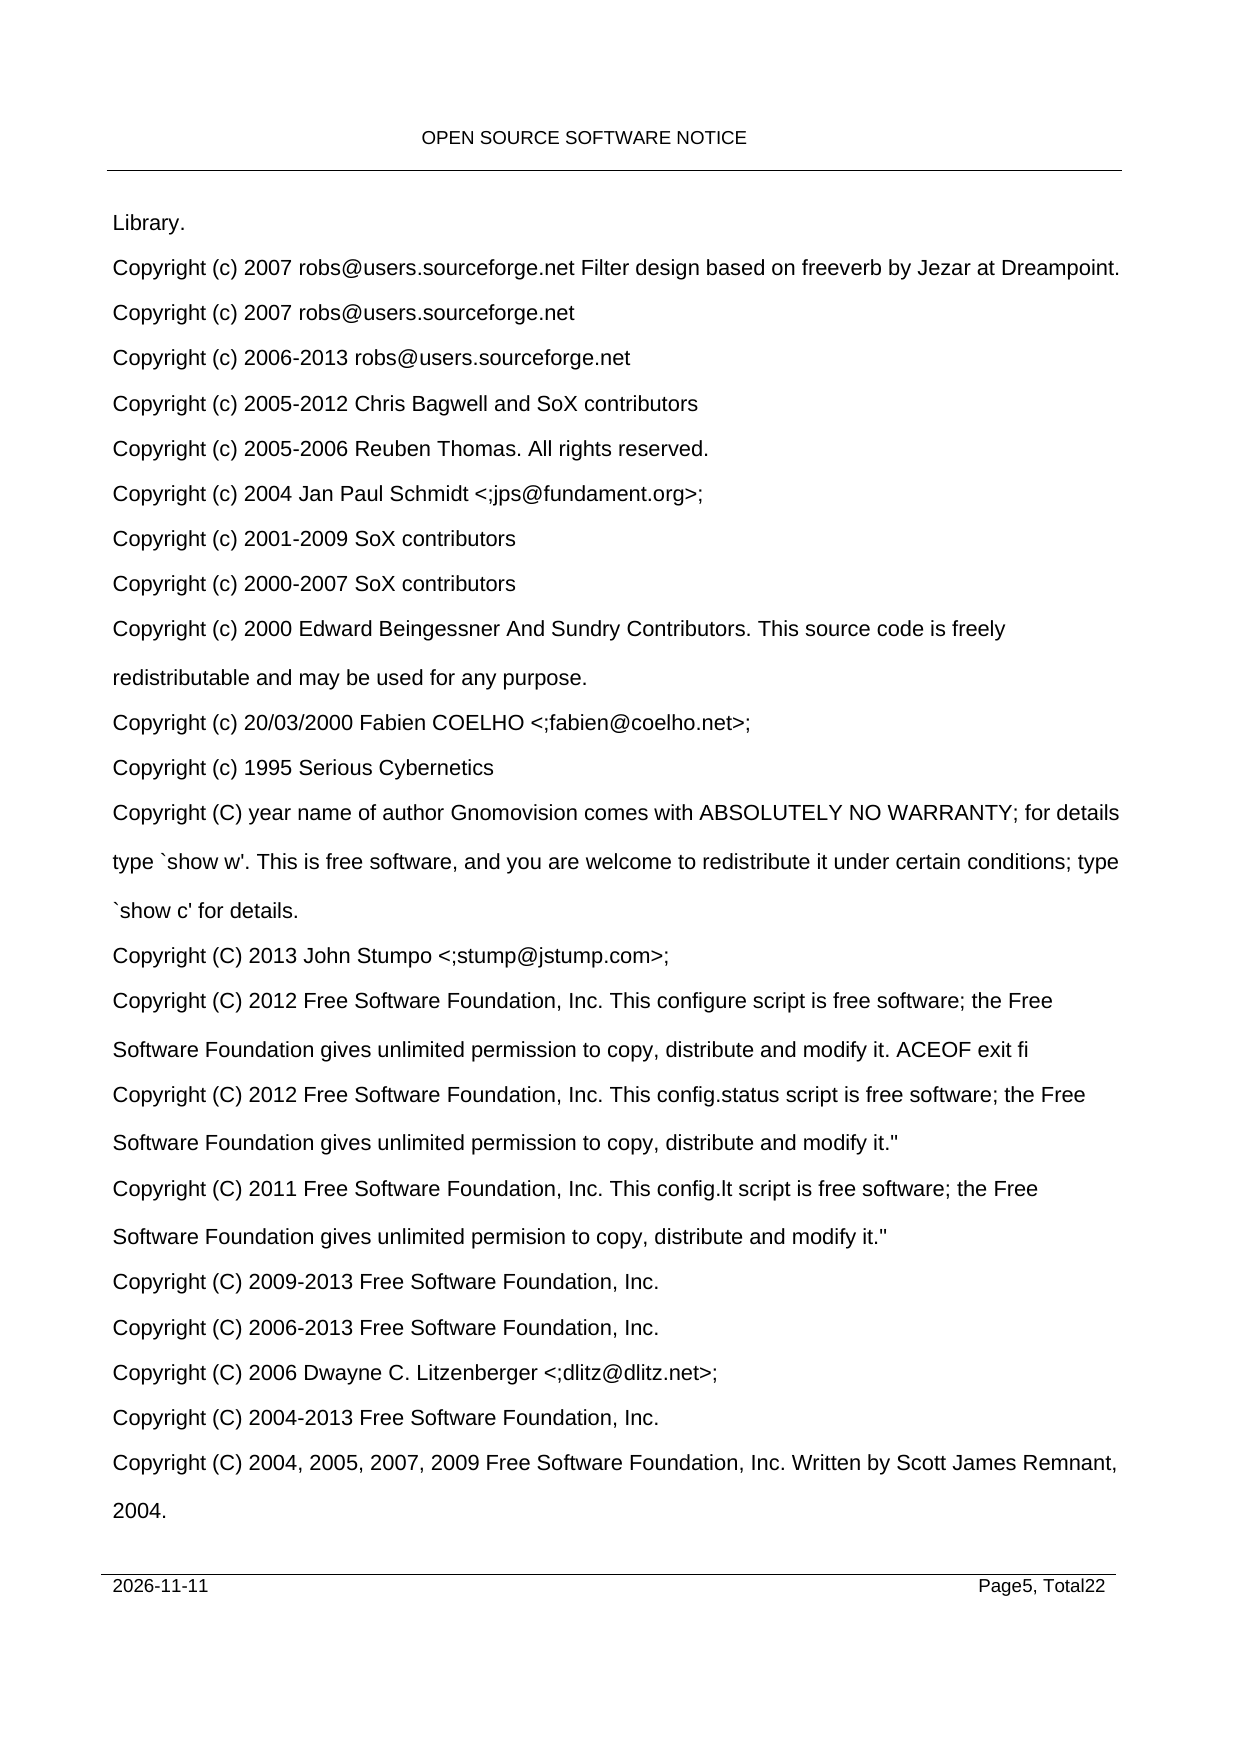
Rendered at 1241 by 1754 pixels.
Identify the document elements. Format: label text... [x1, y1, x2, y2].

text Copyright (C) 2006 Dwayne C. Litzenberger <;dlitz@dlitz.net>; [112, 1356, 1128, 1388]
text Copyright (c) 20/03/2000 Fabien COELHO <;fabien@coelho.net>; [112, 706, 1128, 739]
text Copyright (c) 2000 Edward Beingessner And Sundry Contributors. This source code is freely redistributable and may be used for any purpose. [112, 612, 1128, 693]
text Copyright (c) 1995 Serious Cybernetics [112, 751, 1128, 784]
text Copyright (c) 2005-2012 Chris Bagwell and SoX contributors [112, 387, 1128, 419]
text Copyright (C) year name of author Gnomovision comes with ABSOLUTELY NO WARRANTY; for details type `show w'. This is free software, and you are welcome to redistribute it under certain conditions; type `show c' for details. [112, 796, 1128, 926]
text Copyright (C) 2009-2013 Free Software Foundation, Inc. [112, 1266, 1128, 1298]
text Copyright (C) 2012 Free Software Foundation, Inc. This config.status script is free software; the Free Software Foundation gives unlimited permission to copy, distribute and modify it." [112, 1078, 1128, 1159]
text Copyright (c) 2001-2009 SoX contributors [112, 522, 1128, 554]
text Copyright (c) 2005-2006 Reuben Thomas. All rights reserved. [112, 432, 1128, 464]
text Copyright (c) 2000-2007 SoX contributors [112, 567, 1128, 600]
text Copyright (c) 2007 robs@users.sourceforge.net [112, 297, 1128, 329]
text Copyright (C) 2004-2013 Free Software Foundation, Inc. [112, 1401, 1128, 1433]
text Copyright (c) 2007 robs@users.sourceforge.net Filter design based on freeverb by Jezar at Dreampoint. [112, 251, 1128, 284]
text Copyright (C) 2006-2013 Free Software Foundation, Inc. [112, 1311, 1128, 1343]
text Copyright (c) 2004 Jan Paul Schmidt <;jps@fundament.org>; [112, 477, 1128, 509]
text Copyright (C) 2013 John Stumpo <;stump@jstump.com>; [112, 939, 1128, 971]
text Copyright (C) 2004, 2005, 2007, 2009 Free Software Foundation, Inc. Written by Scott James Remnant, 2004. [112, 1446, 1128, 1527]
text Copyright (C) 2012 Free Software Foundation, Inc. This configure script is free software; the Free Software Foundation gives unlimited permission to copy, distribute and modify it. ACEOF exit fi [112, 984, 1128, 1065]
text Copyright (c) 2006-2013 robs@users.sourceforge.net [112, 342, 1128, 374]
text Copyright (C) 2011 Free Software Foundation, Inc. This config.lt script is free software; the Free Software Foundation gives unlimited permision to copy, distribute and modify it." [112, 1172, 1128, 1253]
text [112, 206, 1128, 239]
